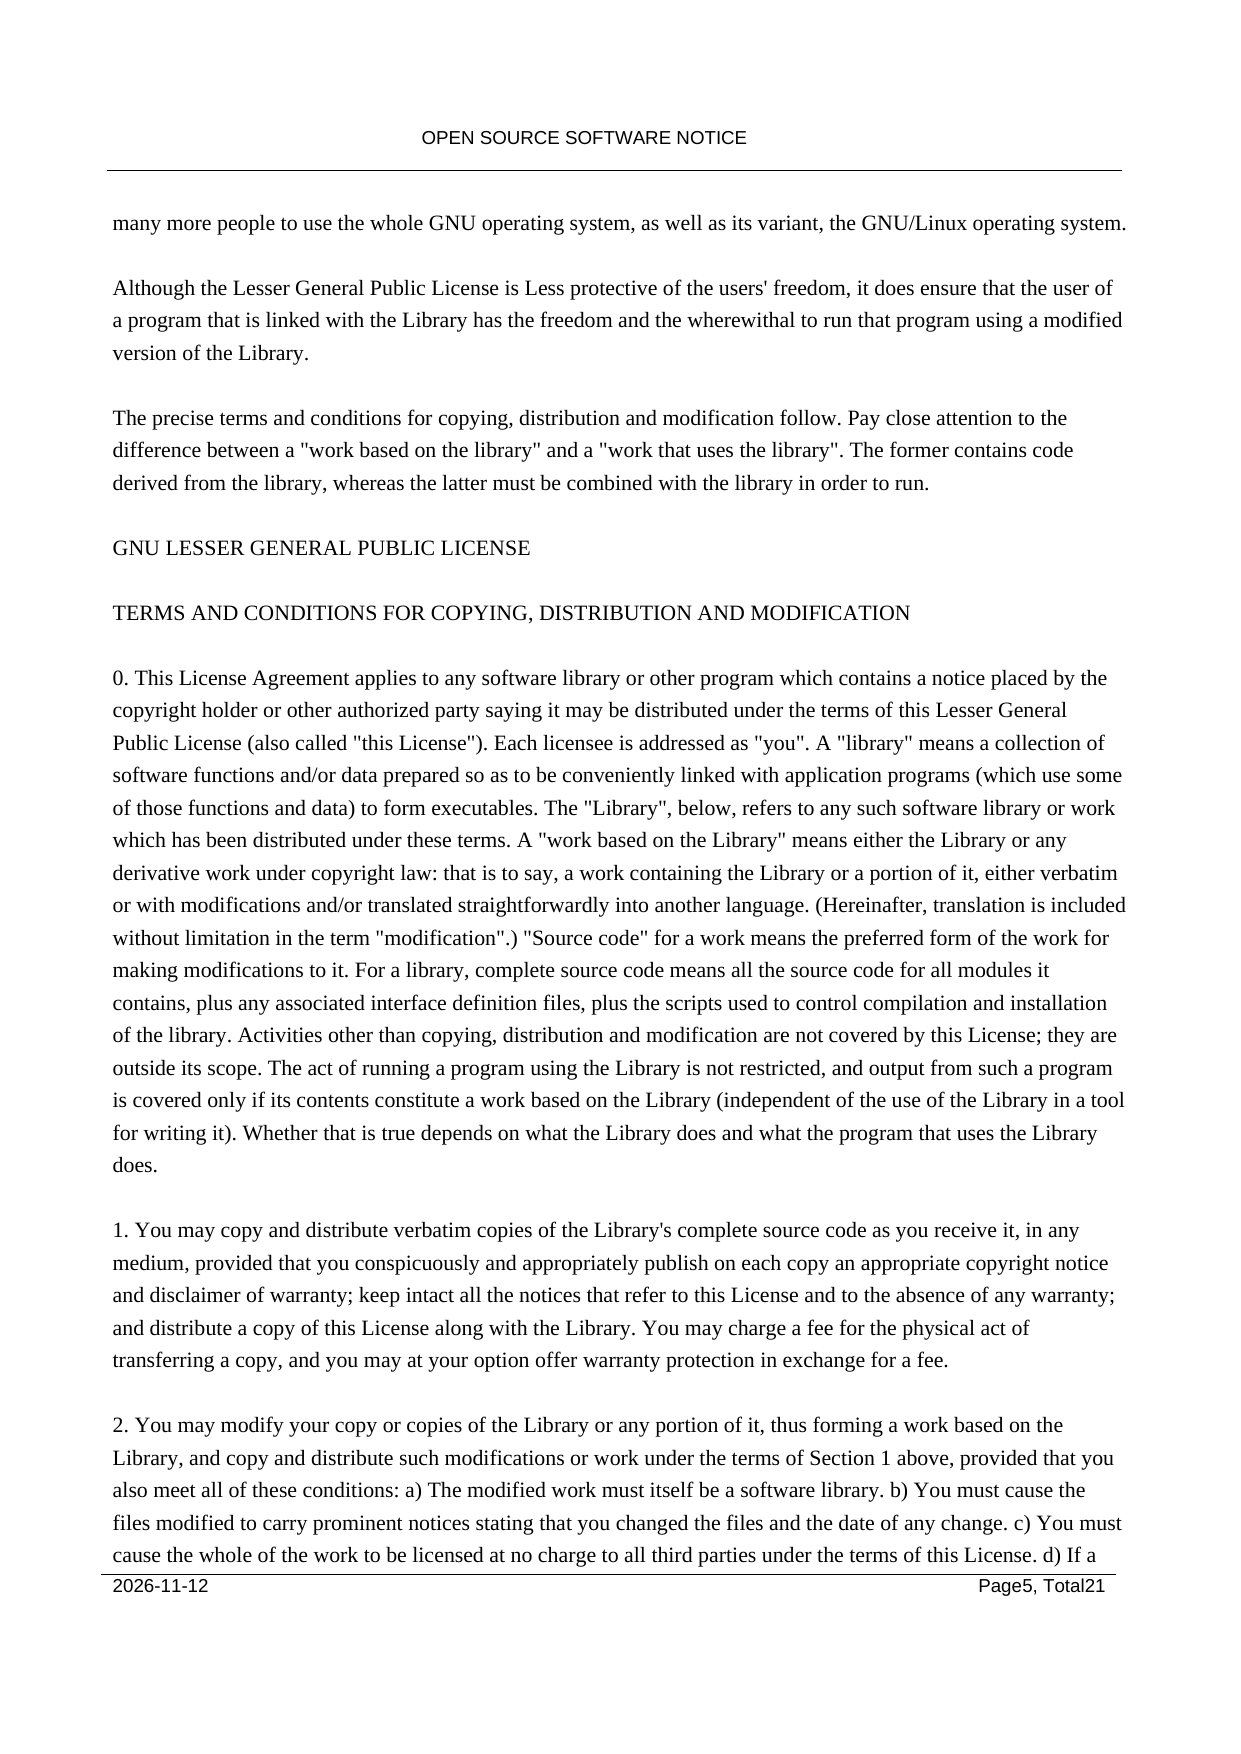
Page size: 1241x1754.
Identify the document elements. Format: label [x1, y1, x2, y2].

text [112, 206, 1128, 1571]
